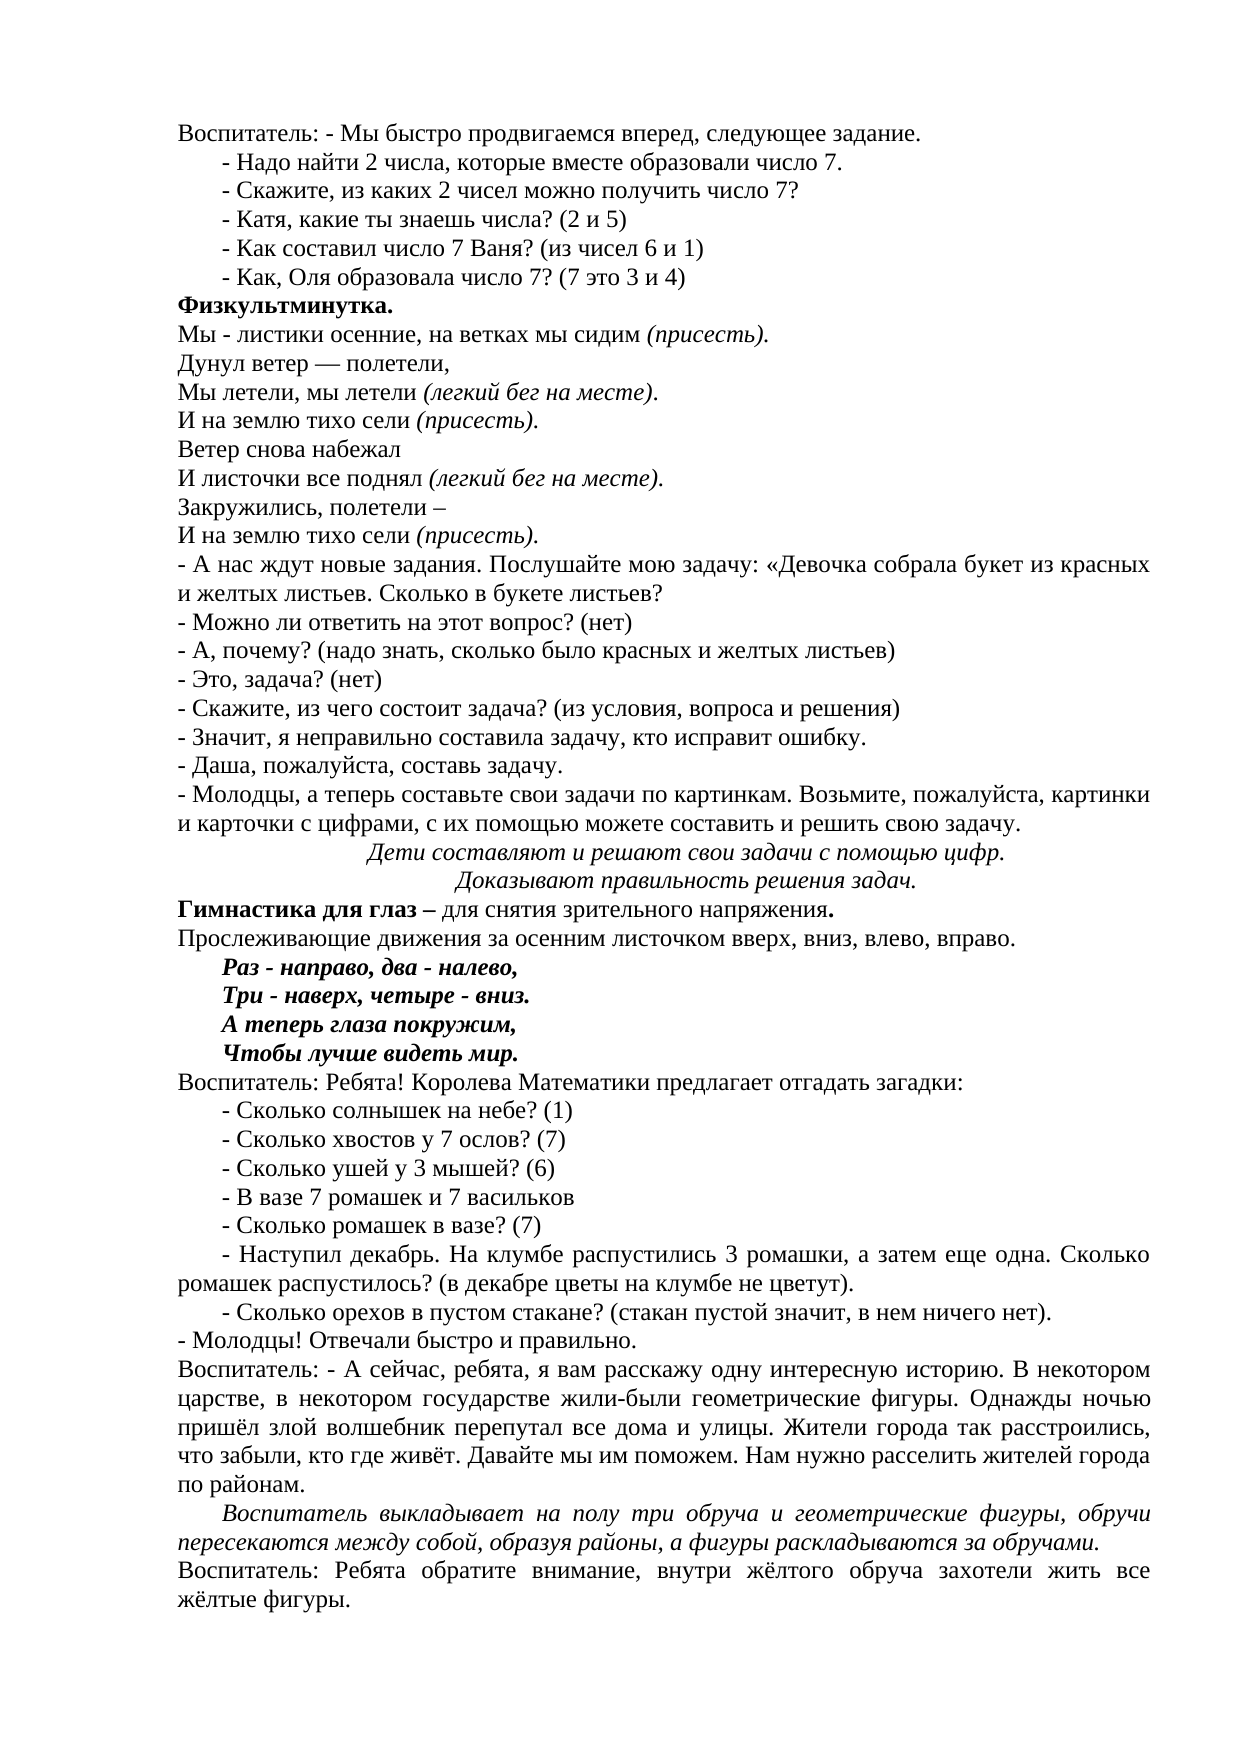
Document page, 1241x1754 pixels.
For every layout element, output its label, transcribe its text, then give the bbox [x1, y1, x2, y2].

text Воспитатель: Ребята обратите внимание, внутри жёлтого обруча захотели жить все жёлтые фигуры. [177, 1556, 1152, 1613]
text - Можно ли ответить на этот вопрос? (нет) [177, 607, 1152, 636]
text Доказывают правильность решения задач. [177, 866, 1152, 894]
text - Сколько солнышек на небе? (1) [177, 1096, 1152, 1124]
text - Сколько хвостов у 7 ослов? (7) [177, 1124, 1152, 1153]
text Закружились, полетели – [177, 492, 1152, 521]
text - Это, задача? (нет) [177, 664, 1152, 693]
text - Скажите, из чего состоит задача? (из условия, вопроса и решения) [177, 693, 1152, 722]
text Воспитатель: Ребята! Королева Математики предлагает отгадать загадки: [177, 1067, 1152, 1096]
text Ветер снова набежал [177, 434, 1152, 463]
text Чтобы лучше видеть мир. [177, 1038, 1152, 1067]
text А теперь глаза покружим, [177, 1009, 1152, 1038]
text И листочки все поднял (легкий бег на месте). [177, 463, 1152, 492]
text Раз - направо, два - налево, [177, 952, 1152, 981]
text - Сколько ушей у 3 мышей? (6) [177, 1153, 1152, 1182]
text Прослеживающие движения за осенним листочком вверх, вниз, влево, вправо. [177, 923, 1152, 952]
text - А, почему? (надо знать, сколько было красных и желтых листьев) [177, 636, 1152, 664]
text Физкультминутка. [177, 291, 1152, 319]
text - Надо найти 2 числа, которые вместе образовали число 7. [177, 147, 1152, 176]
text - Наступил декабрь. На клумбе распустились 3 ромашки, а затем еще одна. Сколько ромашек распустилось? (в декабре цветы на клумбе не цветут). [177, 1239, 1152, 1297]
text Мы летели, мы летели (легкий бег на месте). [177, 377, 1152, 406]
text - Скажите, из каких 2 чисел можно получить число 7? [177, 176, 1152, 204]
text - А нас ждут новые задания. Послушайте мою задачу: «Девочка собрала букет из красных и желтых листьев. Сколько в букете листьев? [177, 549, 1152, 607]
text Воспитатель выкладывает на полу три обруча и геометрические фигуры, обручи пересекаются между собой, образуя районы, а фигуры раскладываются за обручами. [177, 1498, 1152, 1556]
text - Молодцы! Отвечали быстро и правильно. [177, 1326, 1152, 1354]
text - Сколько ромашек в вазе? (7) [177, 1211, 1152, 1239]
text Воспитатель: - А сейчас, ребята, я вам расскажу одну интересную историю. В некотором царстве, в некотором государстве жили-были геометрические фигуры. Однажды ночью пришёл злой волшебник перепутал все дома и улицы. Жители города так расстроились, что забыли, кто где живёт. Давайте мы им поможем. Нам нужно расселить жителей города по районам. [177, 1354, 1152, 1498]
text - В вазе 7 ромашек и 7 васильков [177, 1182, 1152, 1211]
text - Сколько орехов в пустом стакане? (стакан пустой значит, в нем ничего нет). [177, 1297, 1152, 1326]
text Мы - листики осенние, на ветках мы сидим (присесть). [177, 319, 1152, 348]
text Три - наверх, четыре - вниз. [177, 981, 1152, 1009]
text - Молодцы, а теперь составьте свои задачи по картинкам. Возьмите, пожалуйста, картинки и карточки с цифрами, с их помощью можете составить и решить свою задачу. [177, 779, 1152, 837]
text - Катя, какие ты знаешь числа? (2 и 5) [177, 204, 1152, 233]
text И на землю тихо сели (присесть). [177, 406, 1152, 434]
text Дунул ветер — полетели, [177, 348, 1152, 377]
text Гимнастика для глаз – для снятия зрительного напряжения. [177, 894, 1152, 923]
text Воспитатель: - Мы быстро продвигаемся вперед, следующее задание. [177, 118, 1152, 147]
text - Как, Оля образовала число 7? (7 это 3 и 4) [177, 262, 1152, 291]
text И на землю тихо сели (присесть). [177, 521, 1152, 549]
text Дети составляют и решают свои задачи с помощью цифр. [177, 837, 1152, 866]
text - Значит, я неправильно составила задачу, кто исправит ошибку. [177, 722, 1152, 751]
text - Как составил число 7 Ваня? (из чисел 6 и 1) [177, 233, 1152, 262]
text - Даша, пожалуйста, составь задачу. [177, 751, 1152, 779]
